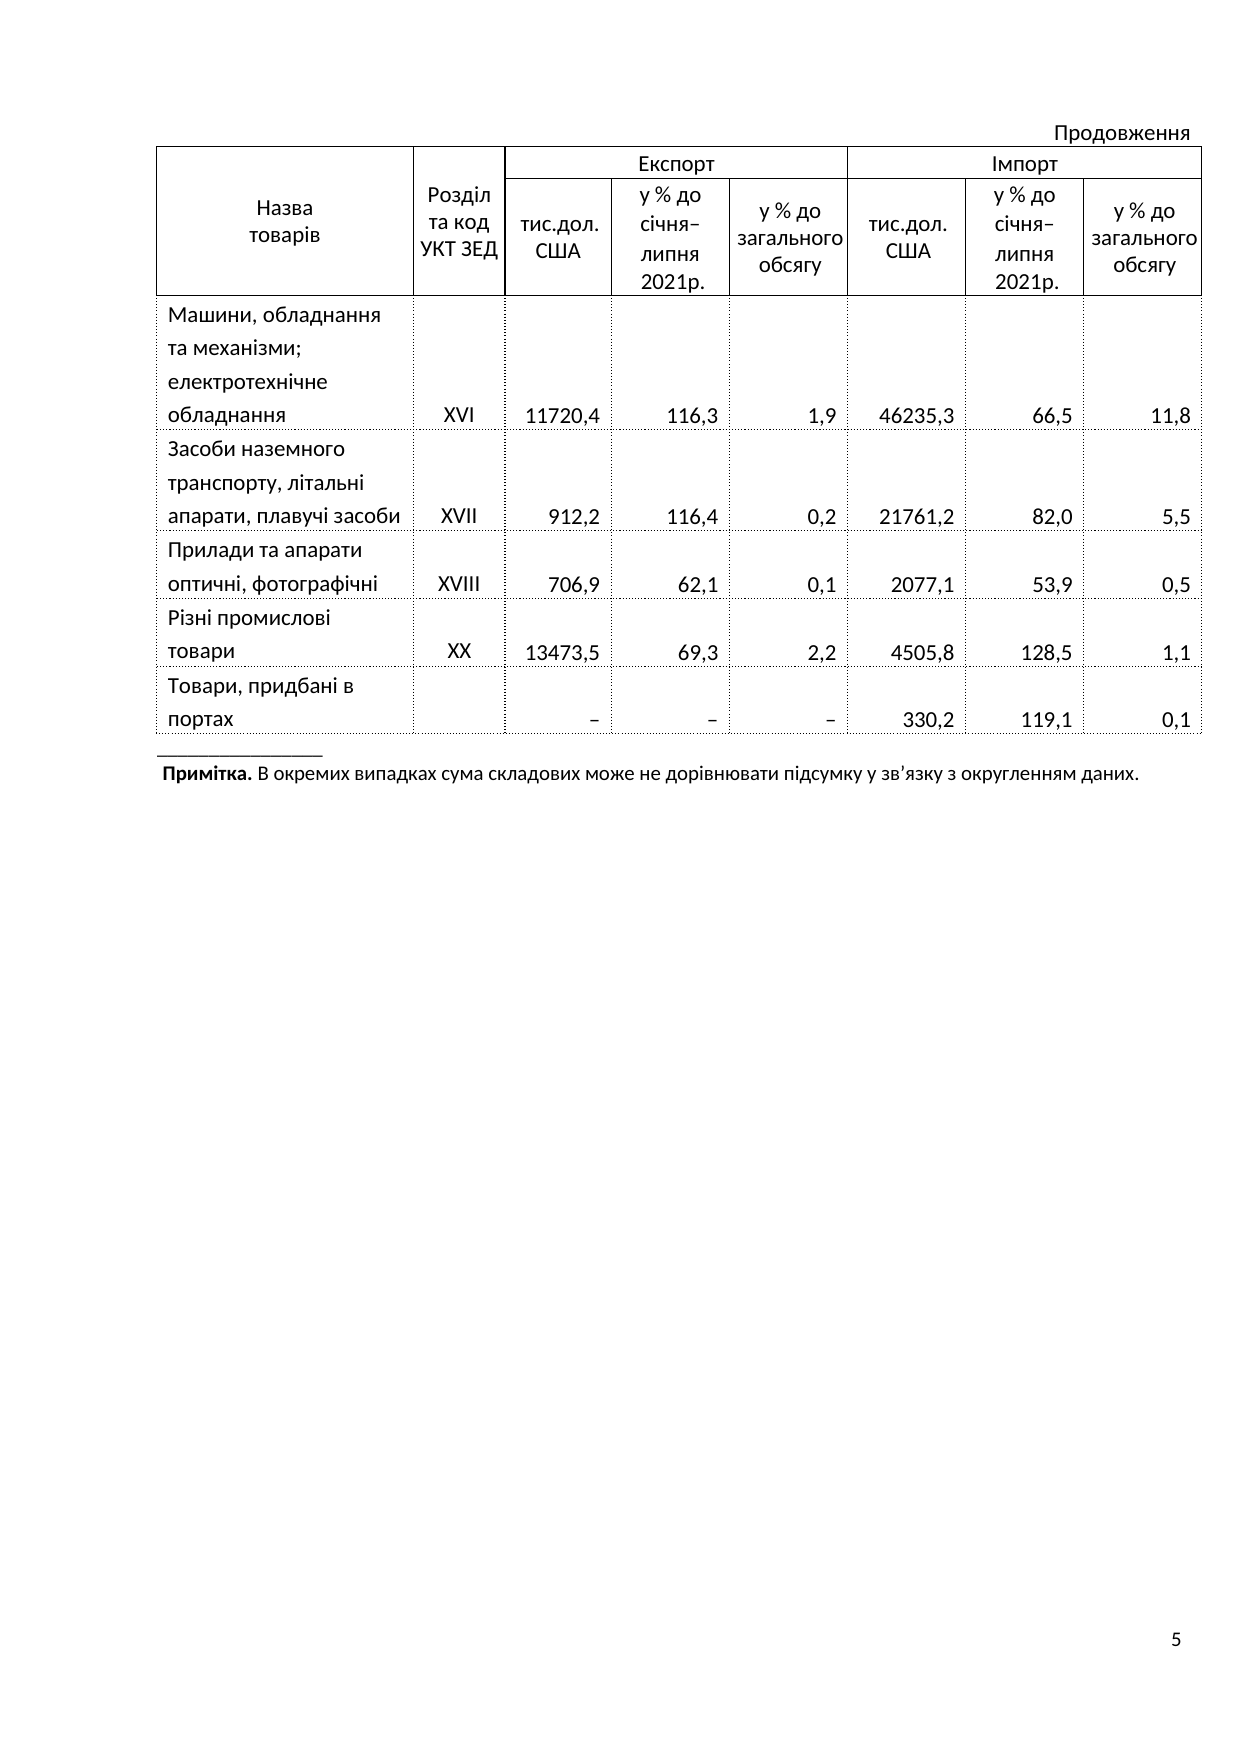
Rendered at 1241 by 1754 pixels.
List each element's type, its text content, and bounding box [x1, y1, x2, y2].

table_cell 21761,2 [848, 429, 966, 530]
table_cell Машини, обладнання та механізми; електротехнічне обладнання [156, 296, 413, 429]
table_cell 0,1 [1084, 666, 1202, 733]
table_cell 2,2 [729, 598, 847, 666]
table_cell тис.дол. США [848, 179, 965, 295]
table_cell 912,2 [505, 429, 611, 530]
table_cell 53,9 [966, 530, 1084, 598]
table_cell 1,1 [1084, 598, 1202, 666]
table_cell – [611, 666, 729, 733]
table_cell Експорт [506, 147, 847, 178]
table_cell 13473,5 [505, 598, 611, 666]
table_cell Розділ та код УКТ ЗЕД [414, 147, 504, 295]
table_cell XVI [413, 296, 505, 429]
table_cell у % до загального обсягу [1084, 179, 1201, 295]
table_cell 0,1 [729, 530, 847, 598]
table_cell 116,3 [611, 296, 729, 429]
table_cell 11,8 [1084, 296, 1202, 429]
table_cell ХX [413, 598, 505, 666]
table_cell Назва товарів [157, 147, 413, 295]
table_cell у % до січня–липня 2021р. [612, 179, 729, 295]
table_header Продовження [156, 118, 1202, 146]
table_cell 706,9 [505, 530, 611, 598]
table_cell 66,5 [966, 296, 1084, 429]
table_cell – [505, 666, 611, 733]
table_cell 69,3 [611, 598, 729, 666]
table_cell 46235,3 [848, 296, 966, 429]
table_cell Рiзнi промислові товари [156, 598, 413, 666]
table_cell – [729, 666, 847, 733]
table_cell 128,5 [966, 598, 1084, 666]
table_cell XVIII [413, 530, 505, 598]
table_cell 116,4 [611, 429, 729, 530]
table_cell Товари, придбані в портах [156, 666, 413, 733]
table_cell у % до загального обсягу [730, 179, 847, 295]
table_cell 0,5 [1084, 530, 1202, 598]
table_cell XVII [413, 429, 505, 530]
table_cell Засоби наземного транспорту, літальні апарати, плавучі засоби [156, 429, 413, 530]
table_cell 82,0 [966, 429, 1084, 530]
table_cell тис.дол. США [506, 179, 611, 295]
table_cell 11720,4 [505, 296, 611, 429]
table_cell у % до січня–липня 2021р. [966, 179, 1083, 295]
title ________________ [157, 734, 1181, 760]
table_cell 119,1 [966, 666, 1084, 733]
table_cell Прилади та апарати оптичнi, фотографічні [156, 530, 413, 598]
table_cell 5,5 [1084, 429, 1202, 530]
table_cell 2077,1 [848, 530, 966, 598]
text Примітка. В окремих випадках сума складових може не дорівнювати підсумку у зв’язку з округленням даних. [162, 760, 1211, 785]
table_cell 330,2 [848, 666, 966, 733]
table_cell 0,2 [729, 429, 847, 530]
table_cell [413, 666, 505, 733]
table_cell 62,1 [611, 530, 729, 598]
table_cell Імпорт [848, 147, 1201, 178]
table_cell 1,9 [729, 296, 847, 429]
table_cell 4505,8 [848, 598, 966, 666]
